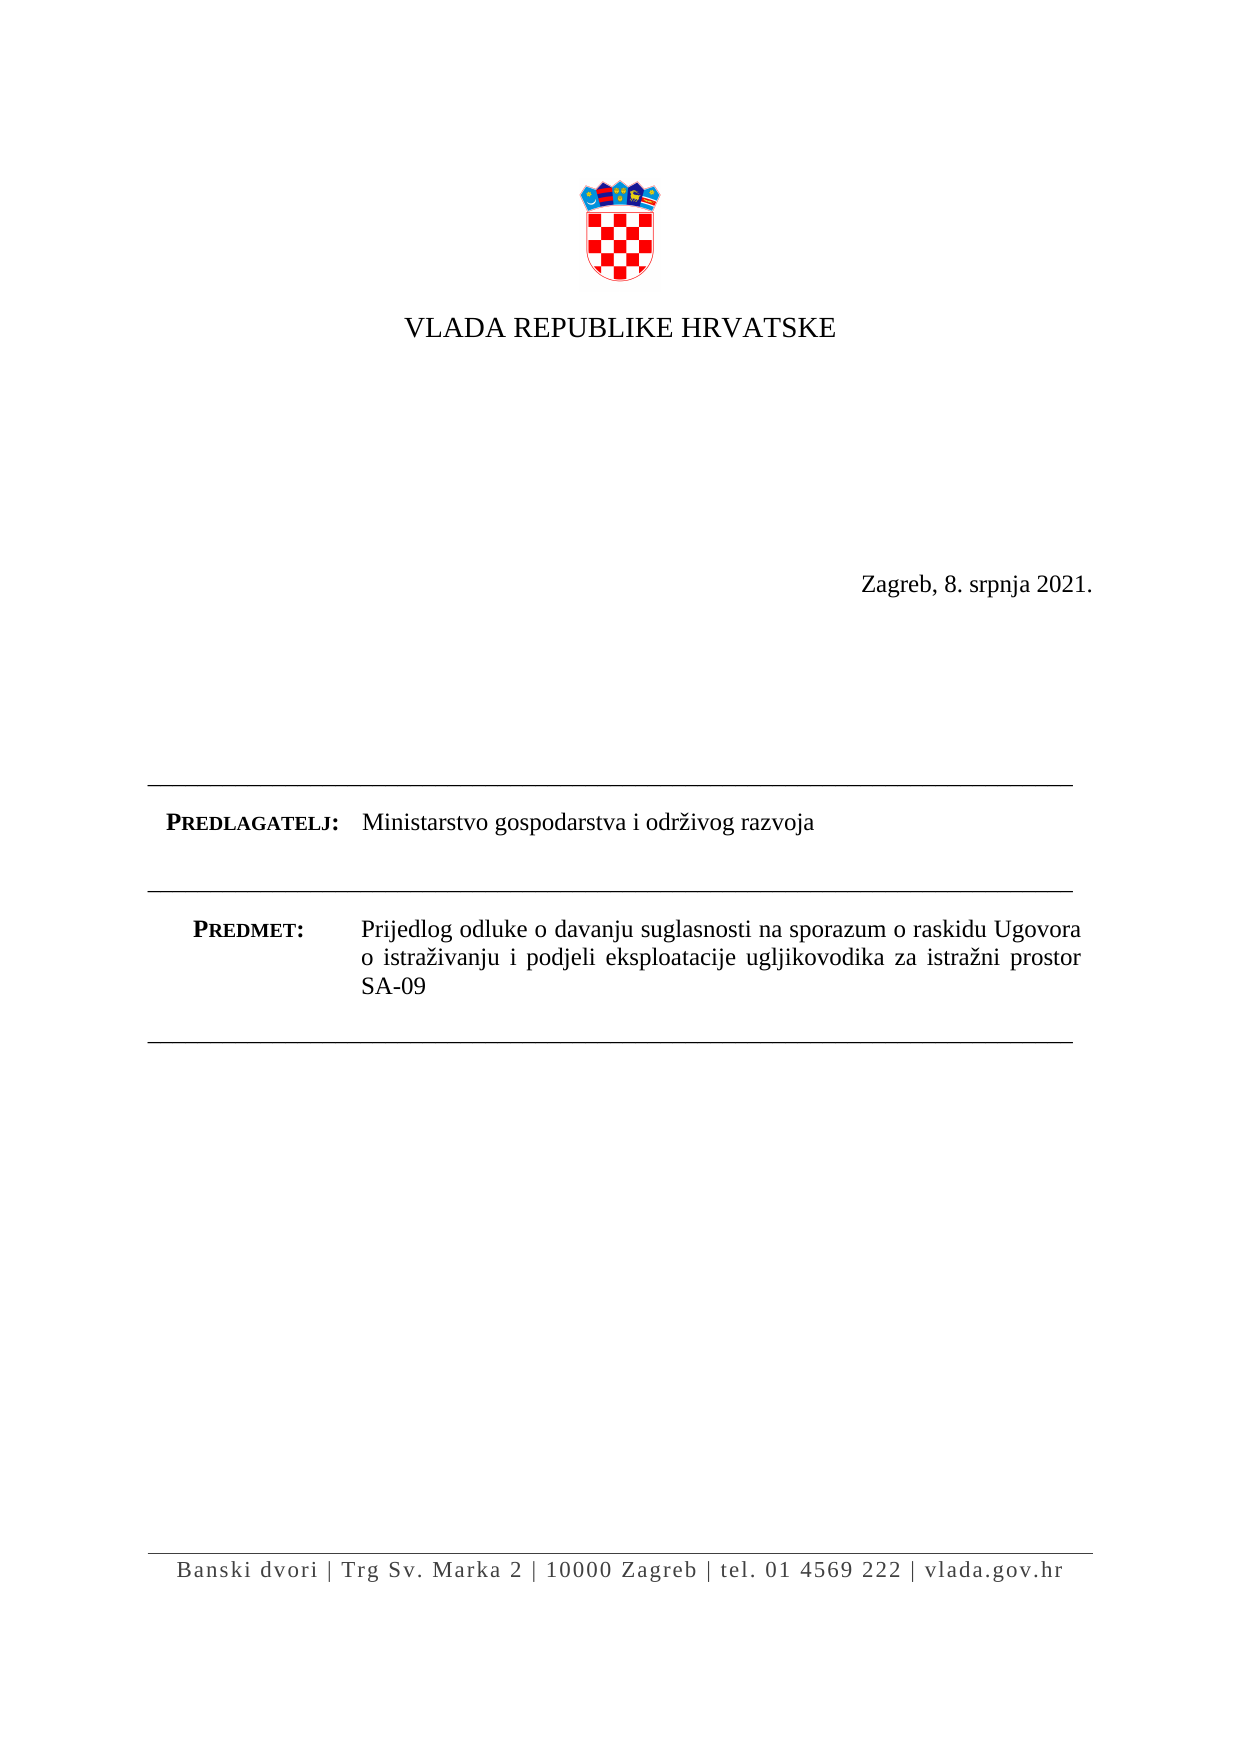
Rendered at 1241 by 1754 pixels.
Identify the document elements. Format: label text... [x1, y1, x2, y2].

text VLADA REPUBLIKE HRVATSKE [148, 310, 1093, 343]
text __________________________________________________________________________ [148, 1017, 1093, 1045]
text __________________________________________________________________________ [148, 866, 1093, 895]
text Banski dvori | Trg Sv. Marka 2 | 10000 Zagreb | tel. 01 4569 222 | vlada.gov.hr [148, 1554, 1093, 1582]
text __________________________________________________________________________ [148, 760, 1093, 788]
text Zagreb, 8. srpnja 2021. [148, 569, 1093, 598]
table_header Predmet: [148, 914, 349, 1017]
table_header Prijedlog odluke o davanju suglasnosti na sporazum o raskidu Ugovora o istraživanju i podjeli eksploatacije ugljikovodika za istražni prostor SA-09 [350, 914, 1093, 1017]
table_header Predlagatelj: [148, 808, 351, 866]
table_header Ministarstvo gospodarstva i održivog razvoja [351, 808, 1093, 866]
picture [578, 178, 662, 292]
